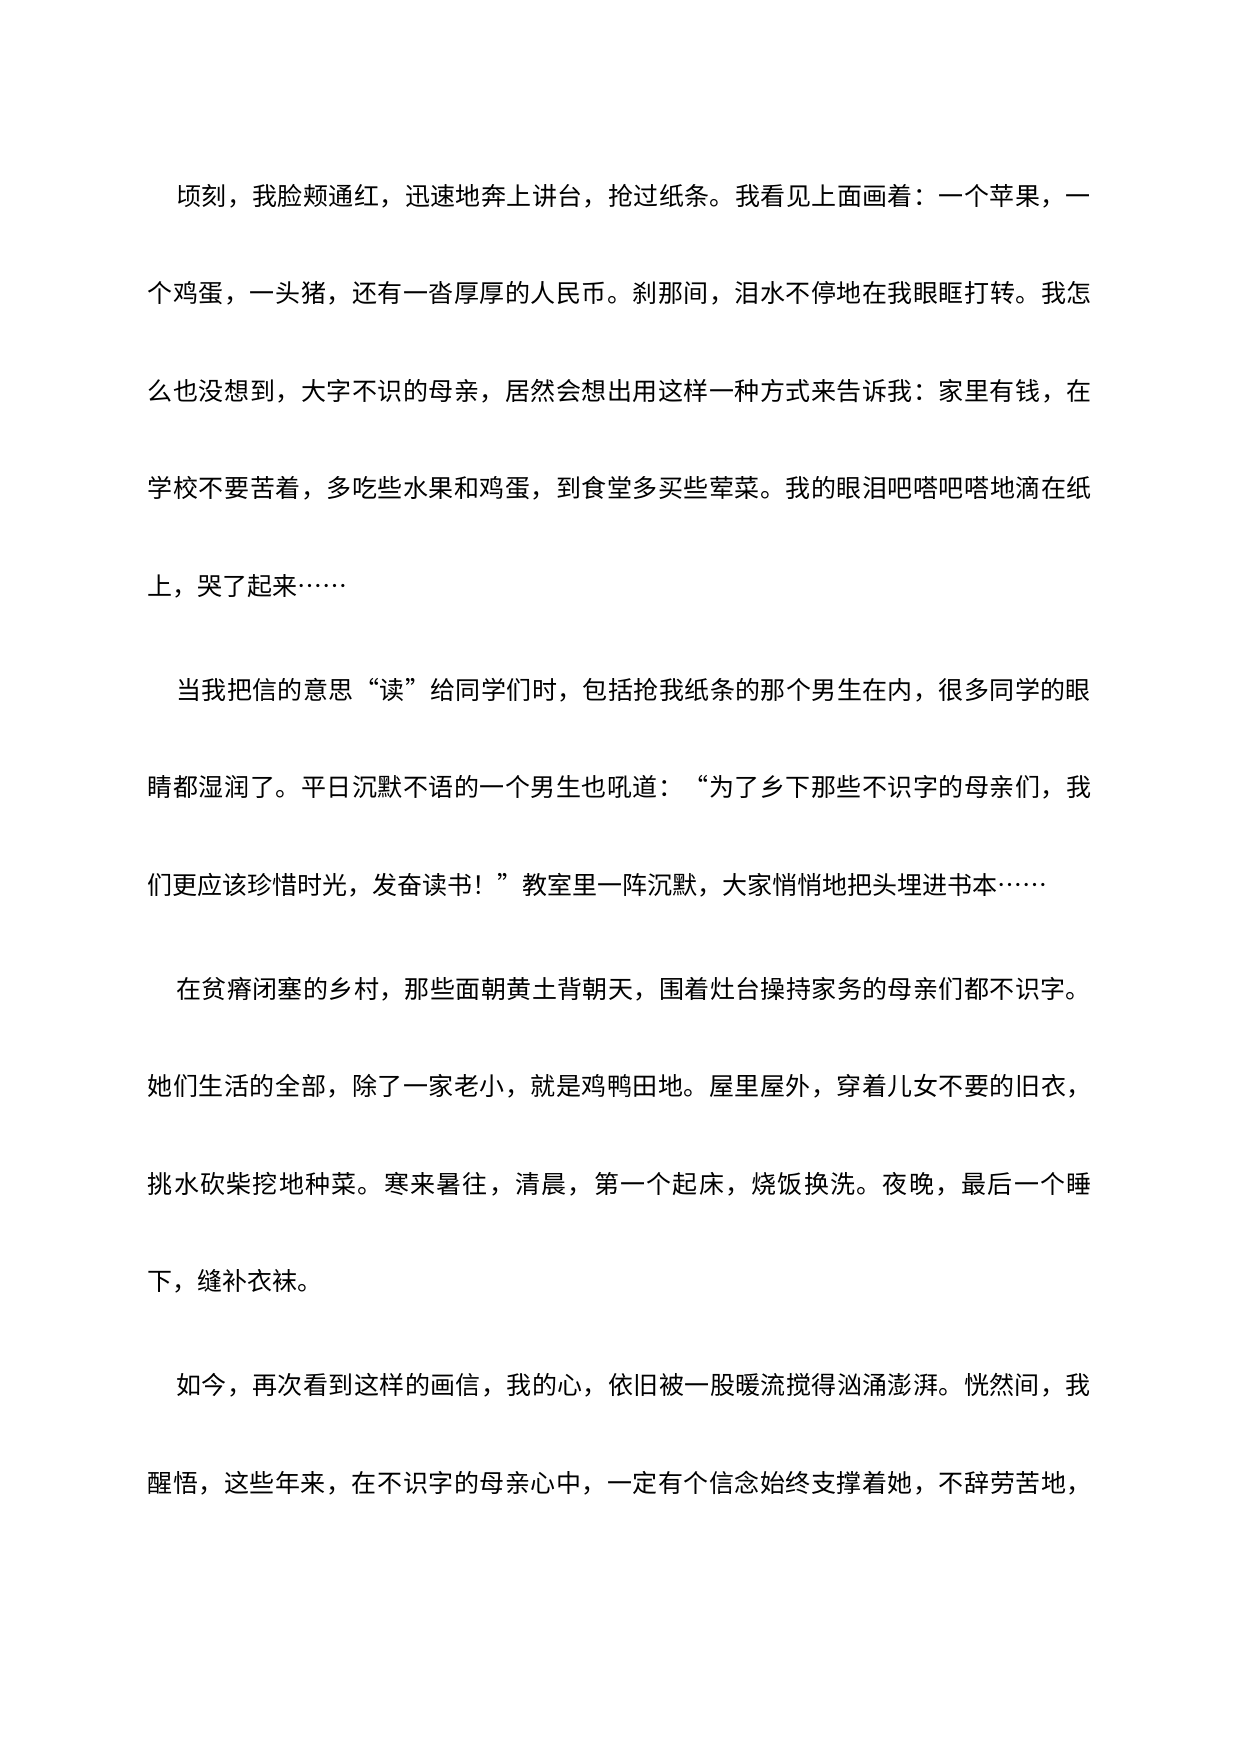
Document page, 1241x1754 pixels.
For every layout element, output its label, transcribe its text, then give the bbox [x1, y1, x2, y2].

text 顷刻，我脸颊通红，迅速地奔上讲台，抢过纸条。我看见上面画着：一个苹果，一个鸡蛋，一头猪，还有一沓厚厚的人民币。刹那间，泪水不停地在我眼眶打转。我怎么也没想到，大字不识的母亲，居然会想出用这样一种方式来告诉我：家里有钱，在学校不要苦着，多吃些水果和鸡蛋，到食堂多买些荤菜。我的眼泪吧嗒吧嗒地滴在纸上，哭了起来…… [148, 162, 1092, 617]
text 当我把信的意思“读”给同学们时，包括抢我纸条的那个男生在内，很多同学的眼睛都湿润了。平日沉默不语的一个男生也吼道：“为了乡下那些不识字的母亲们，我们更应该珍惜时光，发奋读书！”教室里一阵沉默，大家悄悄地把头埋进书本…… [148, 656, 1092, 916]
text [148, 1351, 1092, 1514]
text 在贫瘠闭塞的乡村，那些面朝黄土背朝天，围着灶台操持家务的母亲们都不识字。她们生活的全部，除了一家老小，就是鸡鸭田地。屋里屋外，穿着儿女不要的旧衣，挑水砍柴挖地种菜。寒来暑往，清晨，第一个起床，烧饭换洗。夜晚，最后一个睡下，缝补衣袜。 [148, 955, 1092, 1312]
